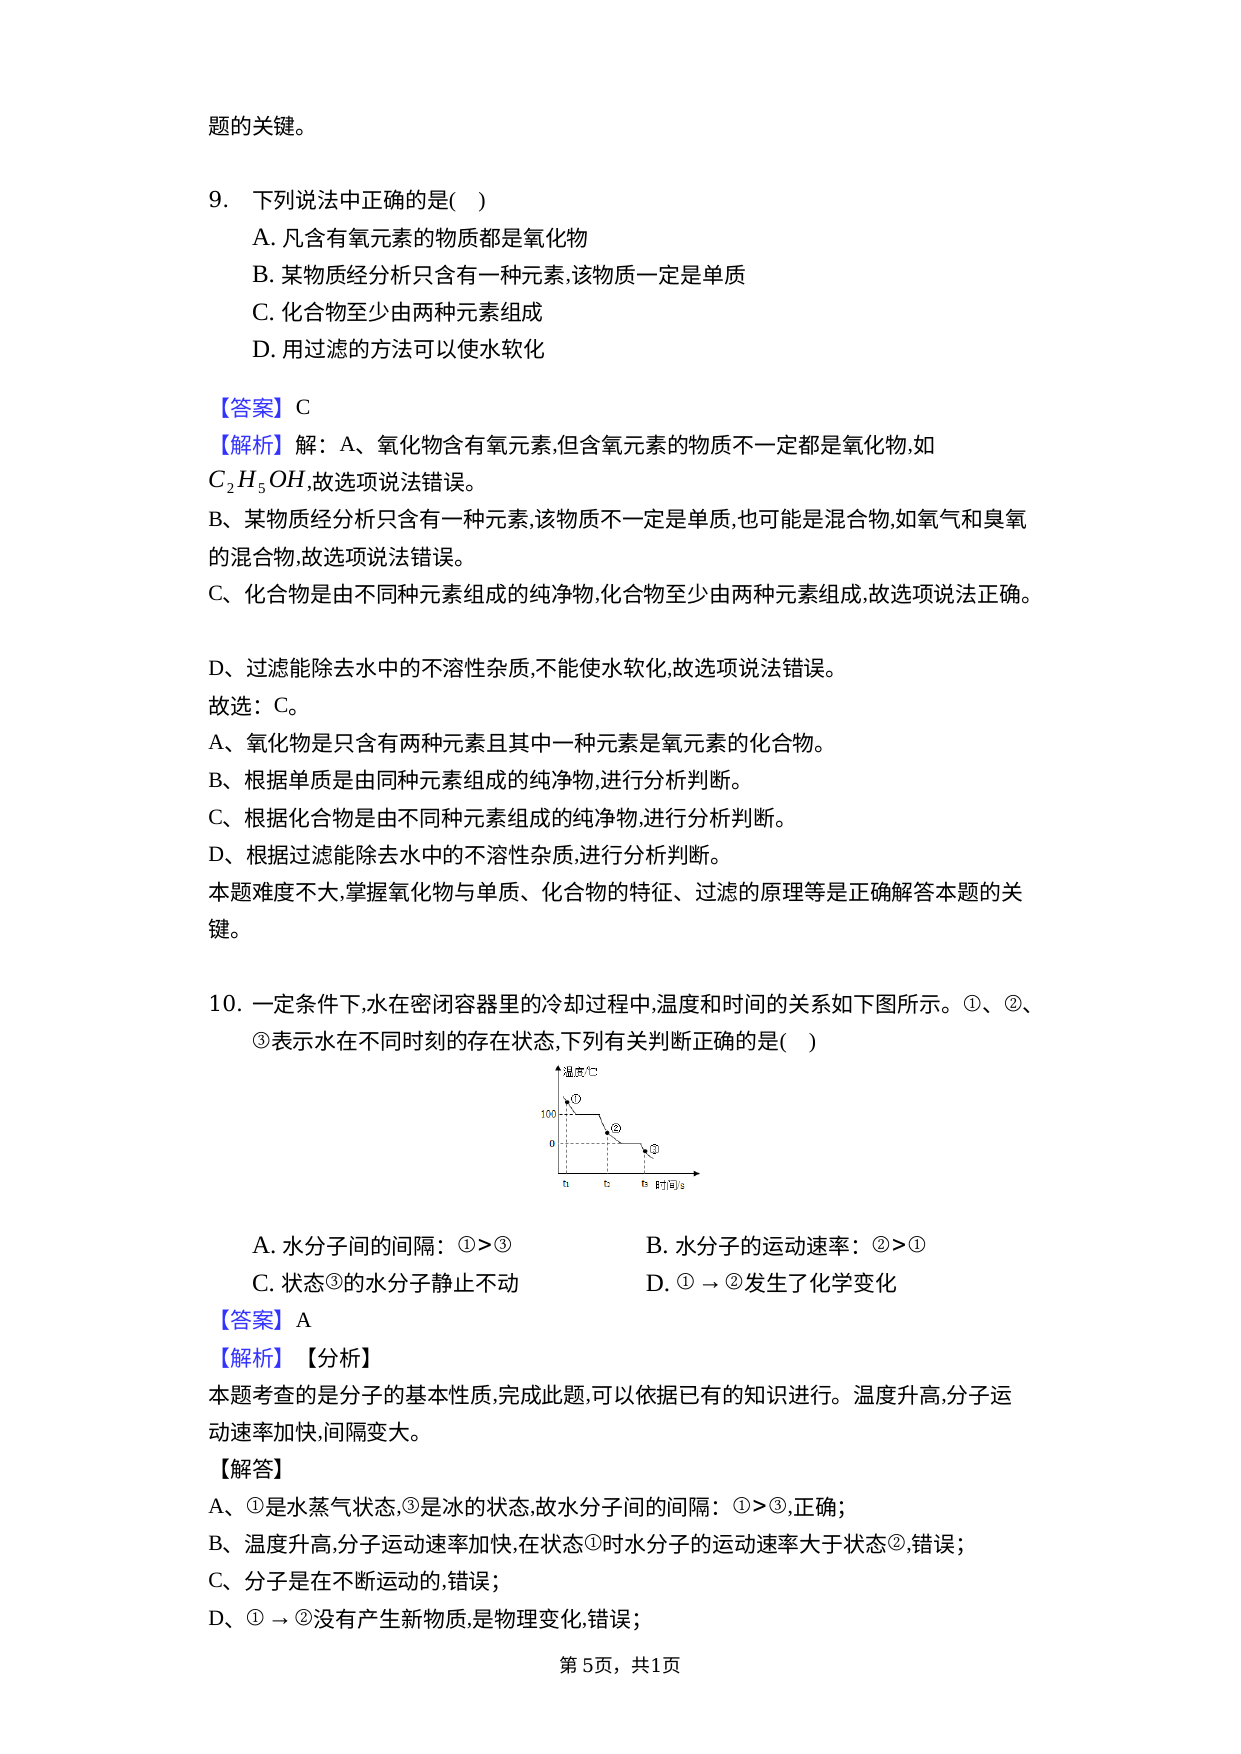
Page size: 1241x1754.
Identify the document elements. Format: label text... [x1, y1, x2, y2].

list A. 凡含有氧元素的物质都是氧化物 B. 某物质经分析只含有一种元素,该物质一定是单质 C. 化合物至少由两种元素组成 D. 用过滤的方法可以使水软化 [252, 220, 1032, 364]
list 下列说法中正确的是( ) [208, 183, 1032, 216]
list 【解析】解：A、氧化物含有氧元素,但含氧元素的物质不一定都是氧化物,如,故选项说法错误。 B、某物质经分析只含有一种元素,该物质不一定是单质,也可能是混合物,如氧气和臭氧的混合物,故选项说法错误。 C、化合物是由不同种元素组成的纯净物,化合物至少由两种元素组成,故选项说法正确。 D、过滤能除去水中的不溶性杂质,不能使水软化,故选项说法错误。 故选：C。 A、氧化物是只含有两种元素且其中一种元素是氧元素的化合物。 B、根据单质是由同种元素组成的纯净物,进行分析判断。 C、根据化合物是由不同种元素组成的纯净物,进行分析判断。 D、根据过滤能除去水中的不溶性杂质,进行分析判断。 本题难度不大,掌握氧化物与单质、化合物的特征、过滤的原理等是正确解答本题的关键。 [208, 427, 1032, 982]
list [208, 108, 1032, 178]
list A. 水分子间的间隔： B. 水分子的运动速率： C. 状态的水分子静止不动 D. 发生了化学变化 [252, 1061, 1032, 1298]
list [208, 1340, 1032, 1634]
list 一定条件下,水在密闭容器里的冷却过程中,温度和时间的关系如下图所示。、、表示水在不同时刻的存在状态,下列有关判断正确的是( ) [208, 987, 1032, 1056]
list 【答案】A [208, 1303, 1032, 1335]
picture [538, 1061, 702, 1192]
list 【答案】C [208, 390, 1032, 423]
